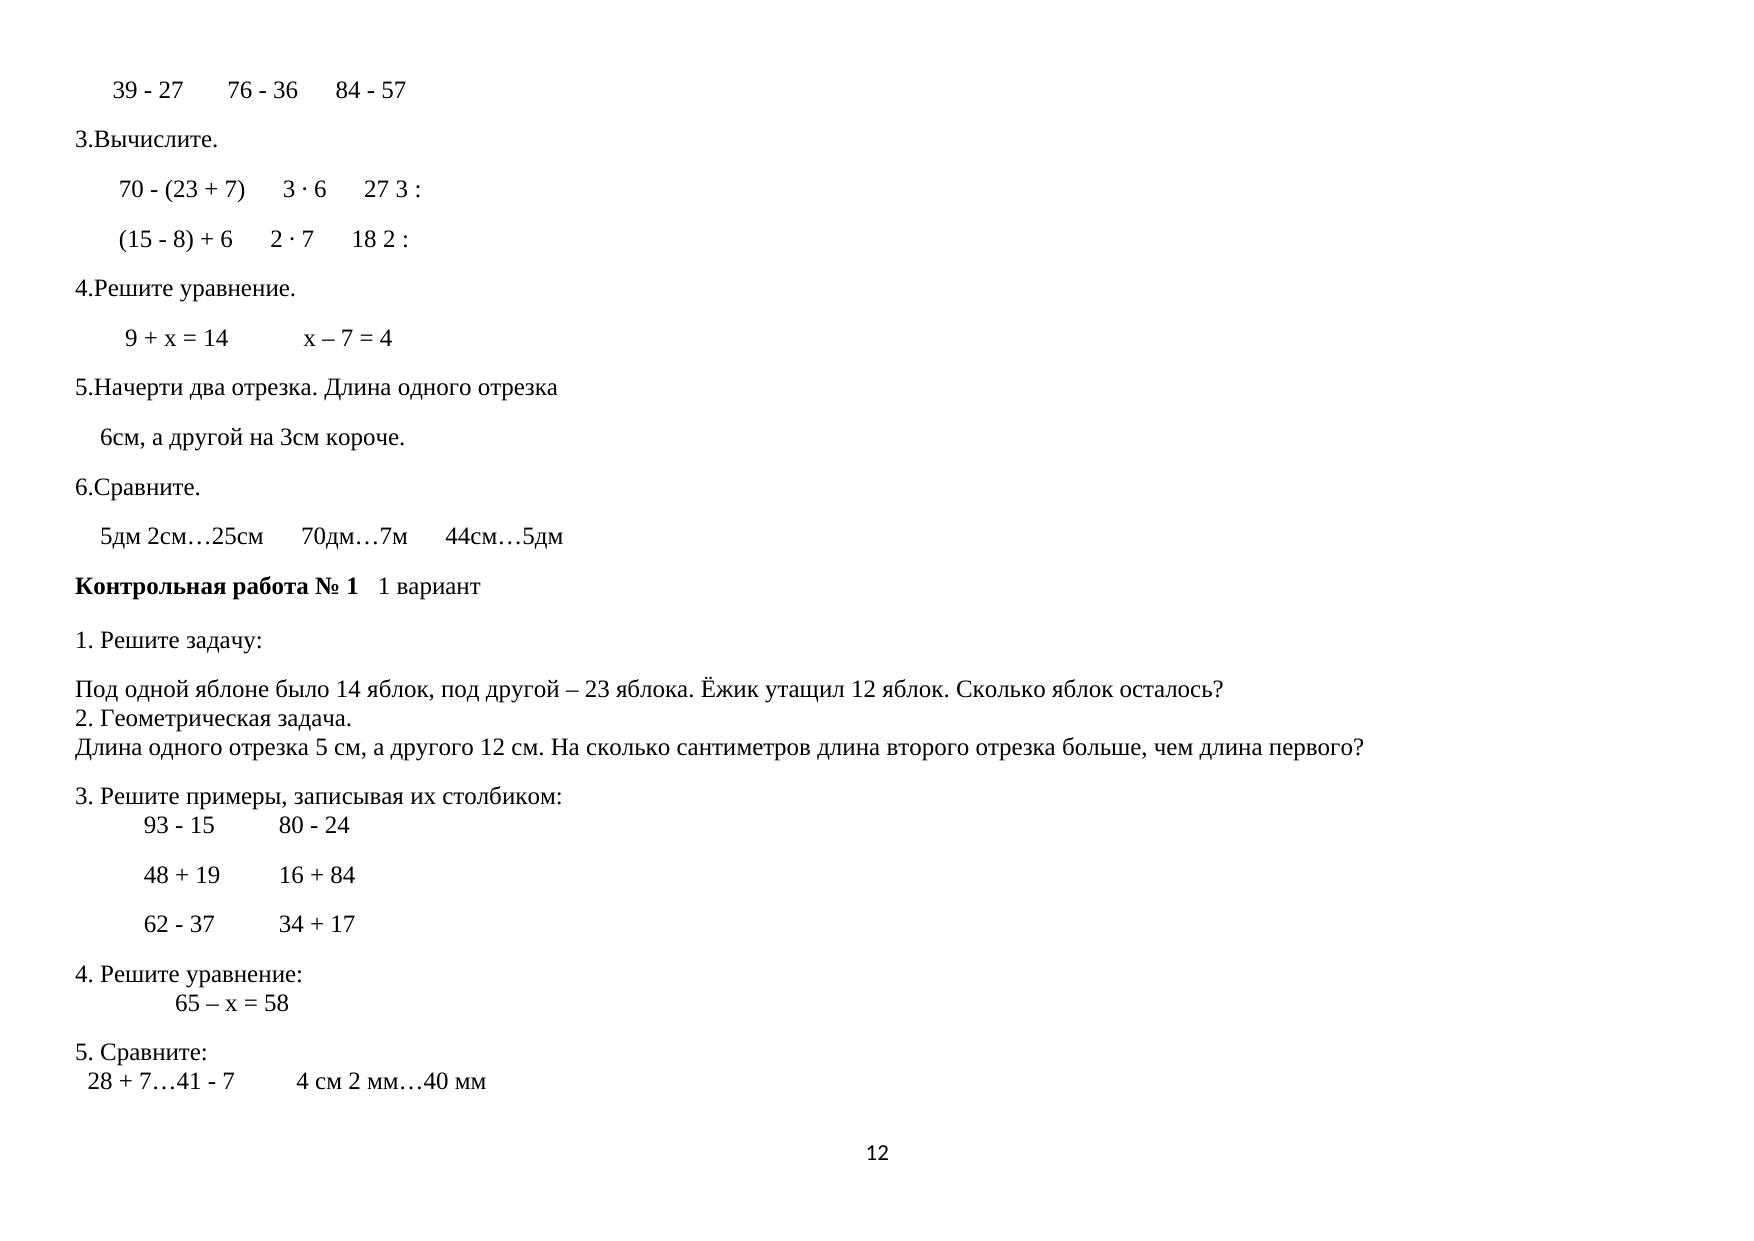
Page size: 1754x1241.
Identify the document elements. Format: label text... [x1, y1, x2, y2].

text 4.Решите уравнение. [75, 273, 1679, 302]
text (15 - 8) + 6 2 ∙ 7 18 ׃ 2 [75, 224, 1679, 252]
text 62 - 37 34 + 17 [75, 909, 1679, 938]
list Под одной яблоне было 14 яблок, под другой – 23 яблока. Ёжик утащил 12 яблок. Сколько яблок осталось? [75, 674, 1679, 703]
text 48 + 19 16 + 84 [75, 860, 1679, 888]
text 9 + х = 14 х – 7 = 4 [75, 323, 1679, 352]
text 6см, а другой на 3см короче. [75, 422, 1679, 451]
text 5дм 2см…25см 70дм…7м 44см…5дм [75, 521, 1679, 550]
text 3.Вычислите. [75, 124, 1679, 153]
text 6.Сравните. [75, 472, 1679, 500]
text Контрольная работа № 1 1 вариант [75, 571, 1679, 599]
text 70 - (23 + 7) 3 ∙ 6 27 ׃ 3 [75, 174, 1679, 203]
text 39 - 27 76 - 36 84 - 57 [75, 75, 1679, 104]
text 28 + 7…41 - 7 2 мм…40 мм [75, 1066, 1679, 1095]
list 3. Решите примеры, записывая их столбиком: [75, 781, 1679, 810]
list 5. Сравните: [75, 1037, 1679, 1066]
text Длина одного отрезка , а другого . На сколько сантиметров длина второго отрезка больше, чем длина первого? [75, 732, 1679, 761]
text 93 - 15 80 - 24 [75, 810, 1679, 839]
text 5.Начерти два отрезка. Длина одного отрезка [75, 372, 1679, 401]
text 65 – x = 58 [75, 988, 1679, 1016]
list 4. Решите уравнение: [75, 959, 1679, 988]
list 2. Геометрическая задача. [75, 703, 1679, 732]
text 1. Решите задачу: [75, 625, 1679, 653]
